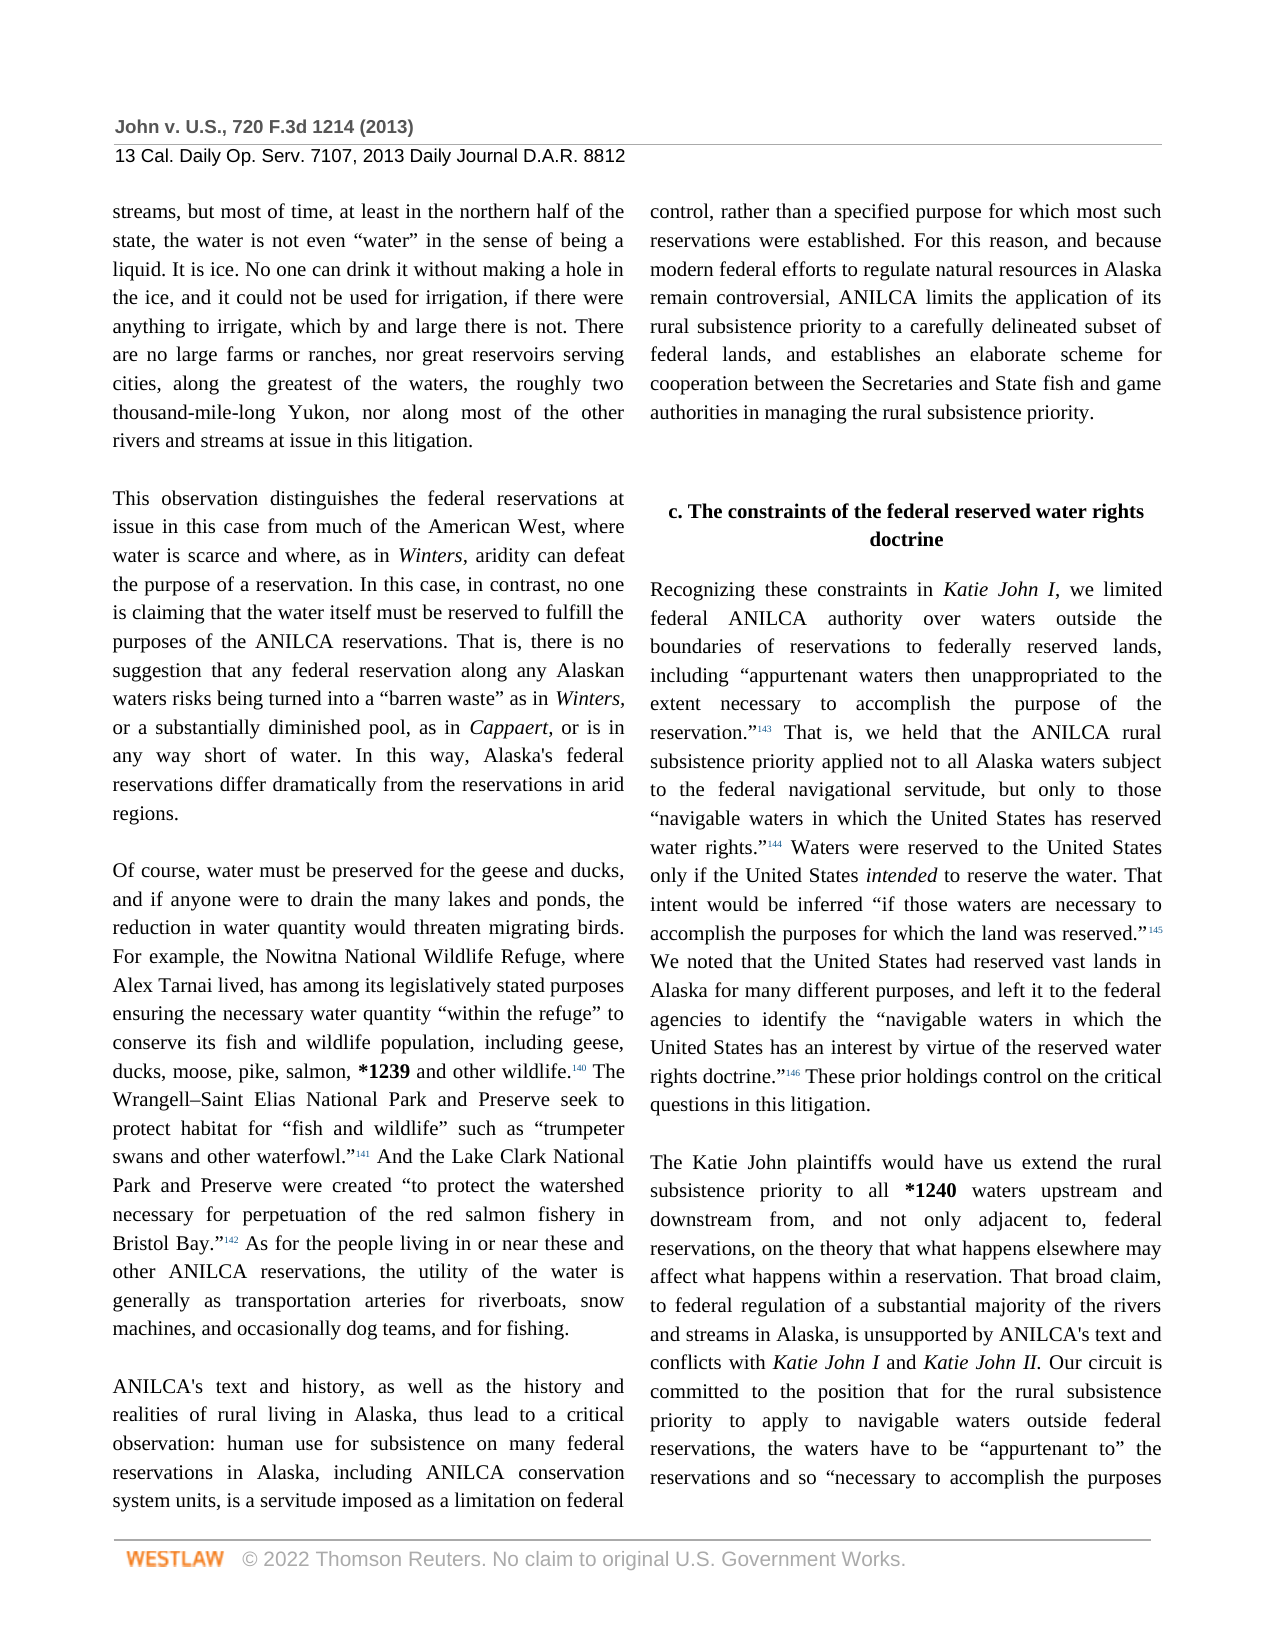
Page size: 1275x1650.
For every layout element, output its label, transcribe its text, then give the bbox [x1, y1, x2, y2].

text ANILCA's text and history, as well as the history and realities of rural living in Alaska, thus lead to a critical observation: human use for subsistence on many federal reservations in Alaska, including ANILCA conservation system units, is a servitude imposed as a limitation on federal control, rather than a specified purpose for which most such reservations were established. For this reason, and because modern federal efforts to regulate natural resources in Alaska remain controversial, ANILCA limits the application of its rural subsistence priority to a carefully delineated subset of federal lands, and establishes an elaborate scheme for cooperation between the Secretaries and State fish and game authorities in managing the rural subsistence priority. [112, 1369, 625, 1512]
text ANILCA's text and history, as well as the history and realities of rural living in Alaska, thus lead to a critical observation: human use for subsistence on many federal reservations in Alaska, including ANILCA conservation system units, is a servitude imposed as a limitation on federal control, rather than a specified purpose for which most such reservations were established. For this reason, and because modern federal efforts to regulate natural resources in Alaska remain controversial, ANILCA limits the application of its rural subsistence priority to a carefully delineated subset of federal lands, and establishes an elaborate scheme for cooperation between the Secretaries and State fish and game authorities in managing the rural subsistence priority. [650, 194, 1162, 424]
text Recognizing these constraints in Katie John I, we limited federal ANILCA authority over waters outside the boundaries of reservations to federally reserved lands, including “appurtenant waters then unappropriated to the extent necessary to accomplish the purpose of the reservation.”143 That is, we held that the ANILCA rural subsistence priority applied not to all Alaska waters subject to the federal navigational servitude, but only to those “navigable waters in which the United States has reserved water rights.”144 Waters were reserved to the United States only if the United States intended to reserve the water. That intent would be inferred “if those waters are necessary to accomplish the purposes for which the land was reserved.”145 We noted that the United States had reserved vast lands in Alaska for many different purposes, and left it to the federal agencies to identify the “navigable waters in which the United States has an interest by virtue of the reserved water rights doctrine.”146 These prior holdings control on the critical questions in this litigation. [650, 572, 1162, 1116]
text c. The constraints of the federal reserved water rights doctrine [650, 494, 1162, 551]
text This observation distinguishes the federal reservations at issue in this case from much of the American West, where water is scarce and where, as in Winters, aridity can defeat the purpose of a reservation. In this case, in contrast, no one is claiming that the water itself must be reserved to fulfill the purposes of the ANILCA reservations. That is, there is no suggestion that any federal reservation along any Alaskan waters risks being turned into a “barren waste” as in Winters, or a substantially diminished pool, as in Cappaert, or is in any way short of water. In this way, Alaska's federal reservations differ dramatically from the reservations in arid regions. [112, 481, 625, 825]
picture [114, 1551, 237, 1567]
text Of course, water must be preserved for the geese and ducks, and if anyone were to drain the many lakes and ponds, the reduction in water quantity would threaten migrating birds. For example, the Nowitna National Wildlife Refuge, where Alex Tarnai lived, has among its legislatively stated purposes ensuring the necessary water quantity “within the refuge” to conserve its fish and wildlife population, including geese, ducks, moose, pike, salmon, *1239 and other wildlife.140 The Wrangell–Saint Elias National Park and Preserve seek to protect habitat for “fish and wildlife” such as “trumpeter swans and other waterfowl.”141 And the Lake Clark National Park and Preserve were created “to protect the watershed necessary for perpetuation of the red salmon fishery in Bristol Bay.”142 As for the people living in or near these and other ANILCA reservations, the utility of the water is generally as transportation arteries for riverboats, snow machines, and occasionally dog teams, and for fishing. [112, 853, 625, 1340]
